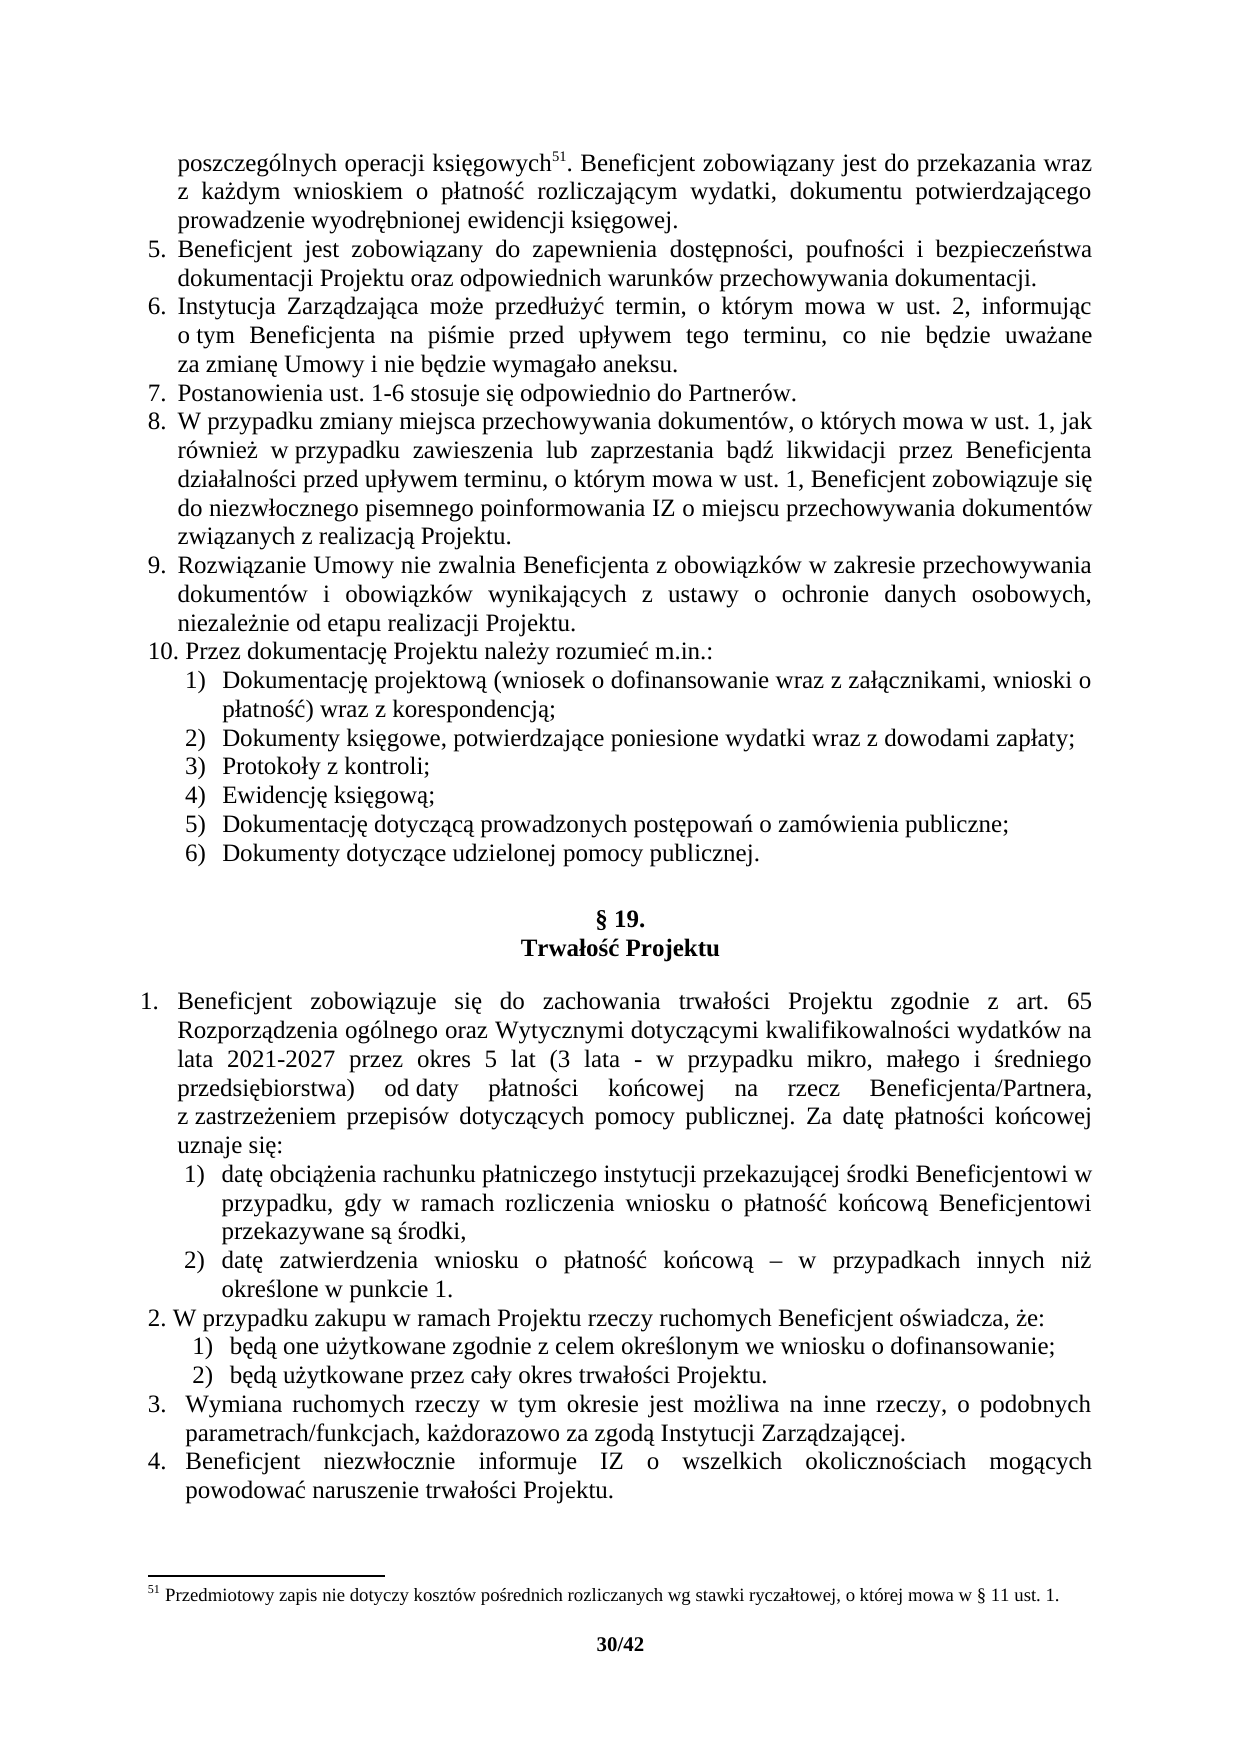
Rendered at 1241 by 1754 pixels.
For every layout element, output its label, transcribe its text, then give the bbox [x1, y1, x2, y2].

list Przez dokumentację Projektu należy rozumieć m.in.: [148, 636, 1093, 665]
list Dokumenty dotyczące udzielonej pomocy publicznej. [185, 838, 1093, 866]
list Wymiana ruchomych rzeczy w tym okresie jest możliwa na inne rzeczy, o podobnych parametrach/funkcjach, każdorazowo za zgodą Instytucji Zarządzającej. [148, 1389, 1093, 1446]
list Instytucja Zarządzająca może przedłużyć termin, o którym mowa w ust. 2, informując o tym Beneficjenta na piśmie przed upływem tego terminu, co nie będzie uważane za zmianę Umowy i nie będzie wymagało aneksu. [148, 291, 1093, 378]
list Beneficjent niezwłocznie informuje IZ o wszelkich okolicznościach mogących powodować naruszenie trwałości Projektu. [148, 1446, 1093, 1504]
list Protokoły z kontroli; [185, 751, 1093, 780]
list Postanowienia ust. 1-6 stosuje się odpowiednio do Partnerów. [148, 378, 1093, 406]
list Beneficjent jest zobowiązany do zapewnienia dostępności, poufności i bezpieczeństwa dokumentacji Projektu oraz odpowiednich warunków przechowywania dokumentacji. [148, 234, 1093, 291]
list datę obciążenia rachunku płatniczego instytucji przekazującej środki Beneficjentowi w przypadku, gdy w ramach rozliczenia wniosku o płatność końcową Beneficjentowi przekazywane są środki, [184, 1159, 1093, 1245]
list Rozwiązanie Umowy nie zwalnia Beneficjenta z obowiązków w zakresie przechowywania dokumentów i obowiązków wynikających z ustawy o ochronie danych osobowych, niezależnie od etapu realizacji Projektu. [148, 550, 1093, 636]
list będą użytkowane przez cały okres trwałości Projektu. [192, 1360, 1093, 1389]
list Dokumenty księgowe, potwierdzające poniesione wydatki wraz z dowodami zapłaty; [185, 723, 1093, 751]
list Ewidencję księgową; [185, 780, 1093, 809]
text 2. W przypadku zakupu w ramach Projektu rzeczy ruchomych Beneficjent oświadcza, że: [148, 1303, 1093, 1331]
list będą one użytkowane zgodnie z celem określonym we wniosku o dofinansowanie; [192, 1331, 1093, 1360]
list datę zatwierdzenia wniosku o płatność końcową – w przypadkach innych niż określone w punkcie 1. [184, 1245, 1093, 1303]
text § 19. Trwałość Projektu [148, 904, 1093, 961]
list W przypadku zmiany miejsca przechowywania dokumentów, o których mowa w ust. 1, jak również w przypadku zawieszenia lub zaprzestania bądź likwidacji przez Beneficjenta działalności przed upływem terminu, o którym mowa w ust. 1, Beneficjent zobowiązuje się do niezwłocznego pisemnego poinformowania IZ o miejscu przechowywania dokumentów związanych z realizacją Projektu. [148, 406, 1093, 550]
list Dokumentację projektową (wniosek o dofinansowanie wraz z załącznikami, wnioski o płatność) wraz z korespondencją; [185, 665, 1093, 723]
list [148, 148, 1093, 234]
list Dokumentację dotyczącą prowadzonych postępowań o zamówienia publiczne; [185, 809, 1093, 838]
list Beneficjent zobowiązuje się do zachowania trwałości Projektu zgodnie z art. 65 Rozporządzenia ogólnego oraz Wytycznymi dotyczącymi kwalifikowalności wydatków na lata 2021-2027 przez okres 5 lat (3 lata - w przypadku mikro, małego i średniego przedsiębiorstwa) od daty płatności końcowej na rzecz Beneficjenta/Partnera, z zastrzeżeniem przepisów dotyczących pomocy publicznej. Za datę płatności końcowej uznaje się: [140, 986, 1093, 1159]
